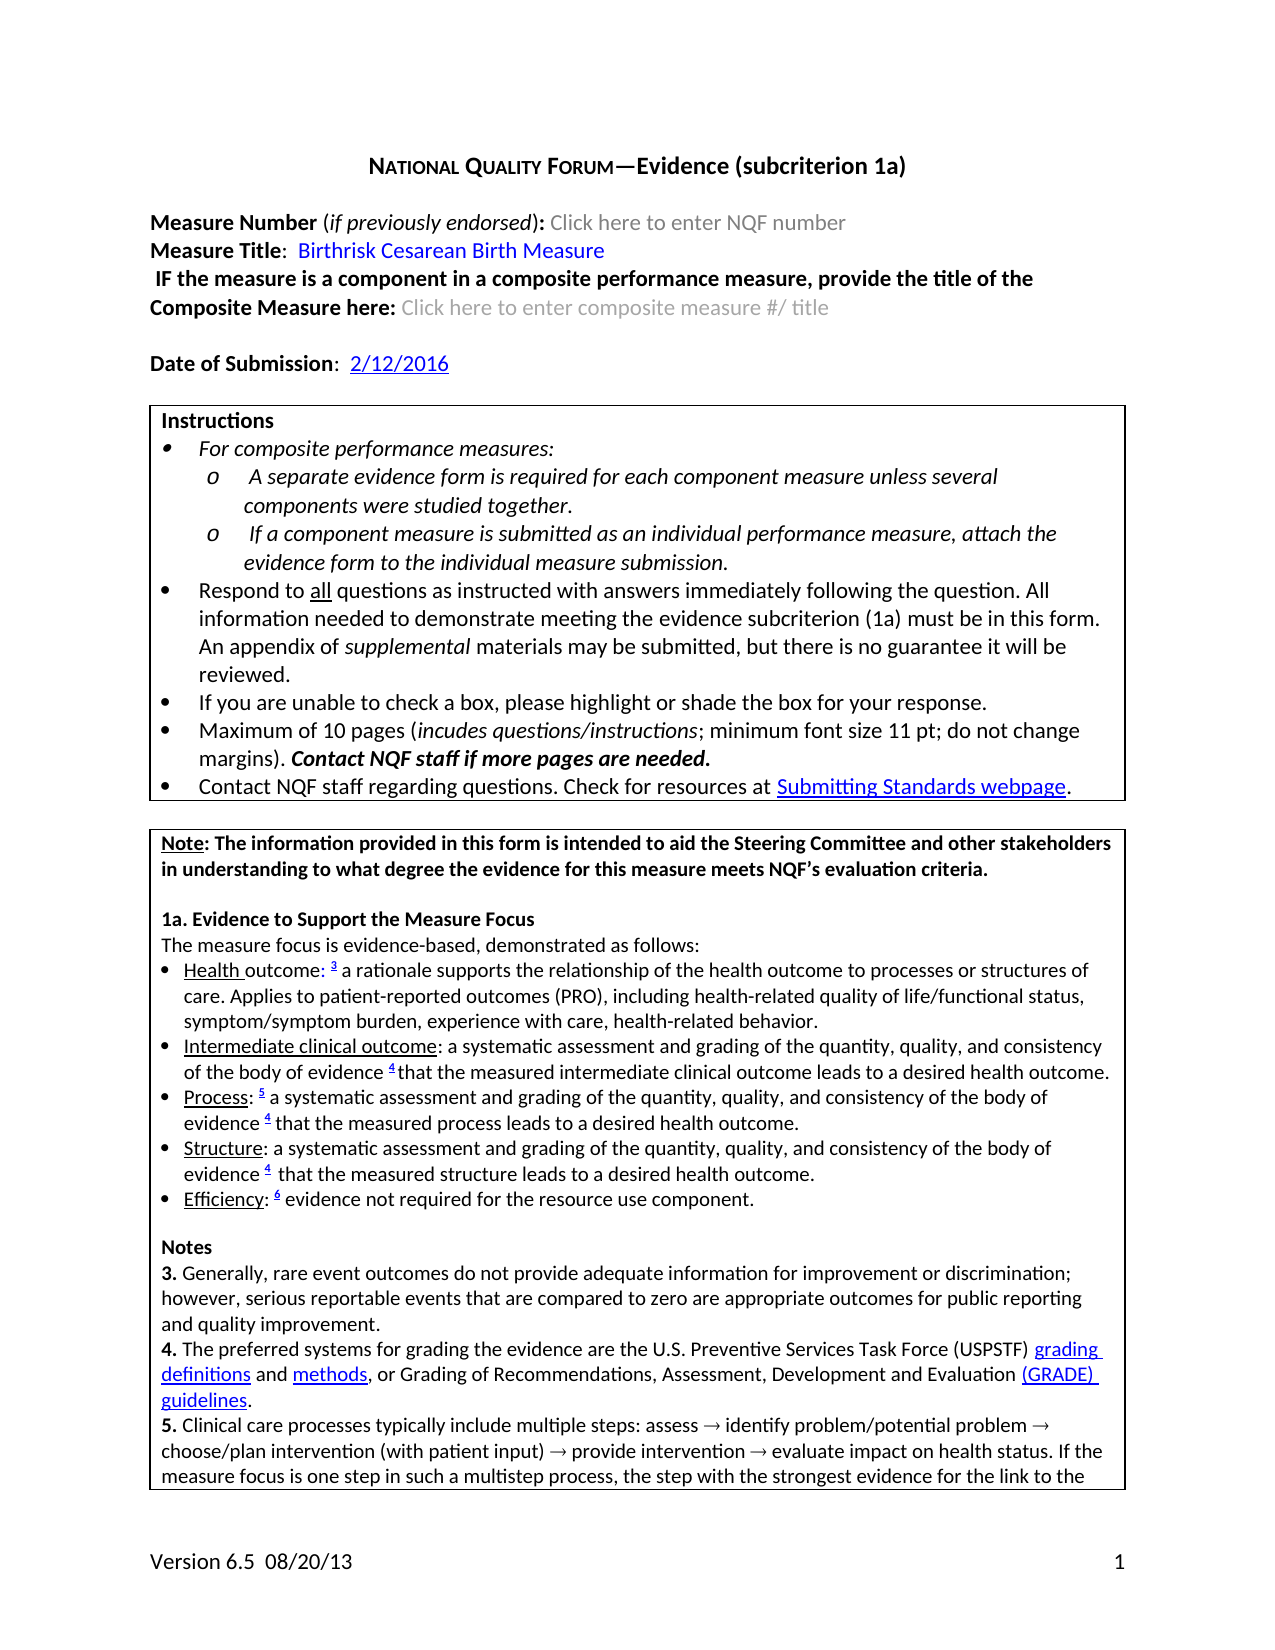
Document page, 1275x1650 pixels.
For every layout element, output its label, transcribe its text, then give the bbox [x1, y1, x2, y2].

text National Quality Forum—Evidence (subcriterion 1a) [150, 150, 1125, 181]
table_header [151, 830, 1124, 1489]
text Measure Number (if previously endorsed): [150, 208, 1125, 237]
table_header Instructions For composite performance measures: A separate evidence form is required for each component measure unless several components were studied together. If a component measure is submitted as an individual performance measure, attach the evidence form to the individual measure submission. Respond to all questions as instructed with answers immediately following the question. All information needed to demonstrate meeting the evidence subcriterion (1a) must be in this form. An appendix of supplemental materials may be submitted, but there is no guarantee it will be reviewed. If you are unable to check a box, please highlight or shade the box for your response. Maximum of 10 pages (incudes questions/instructions; minimum font size 11 pt; do not change margins). Contact NQF staff if more pages are needed. Contact NQF staff regarding questions. Check for resources at Submitting Standards webpage. [151, 406, 1124, 800]
text Date of Submission: [150, 349, 1125, 377]
text IF the measure is a component in a composite performance measure, provide the title of the Composite Measure here: [150, 264, 1125, 321]
text Measure Title: [150, 237, 1125, 264]
